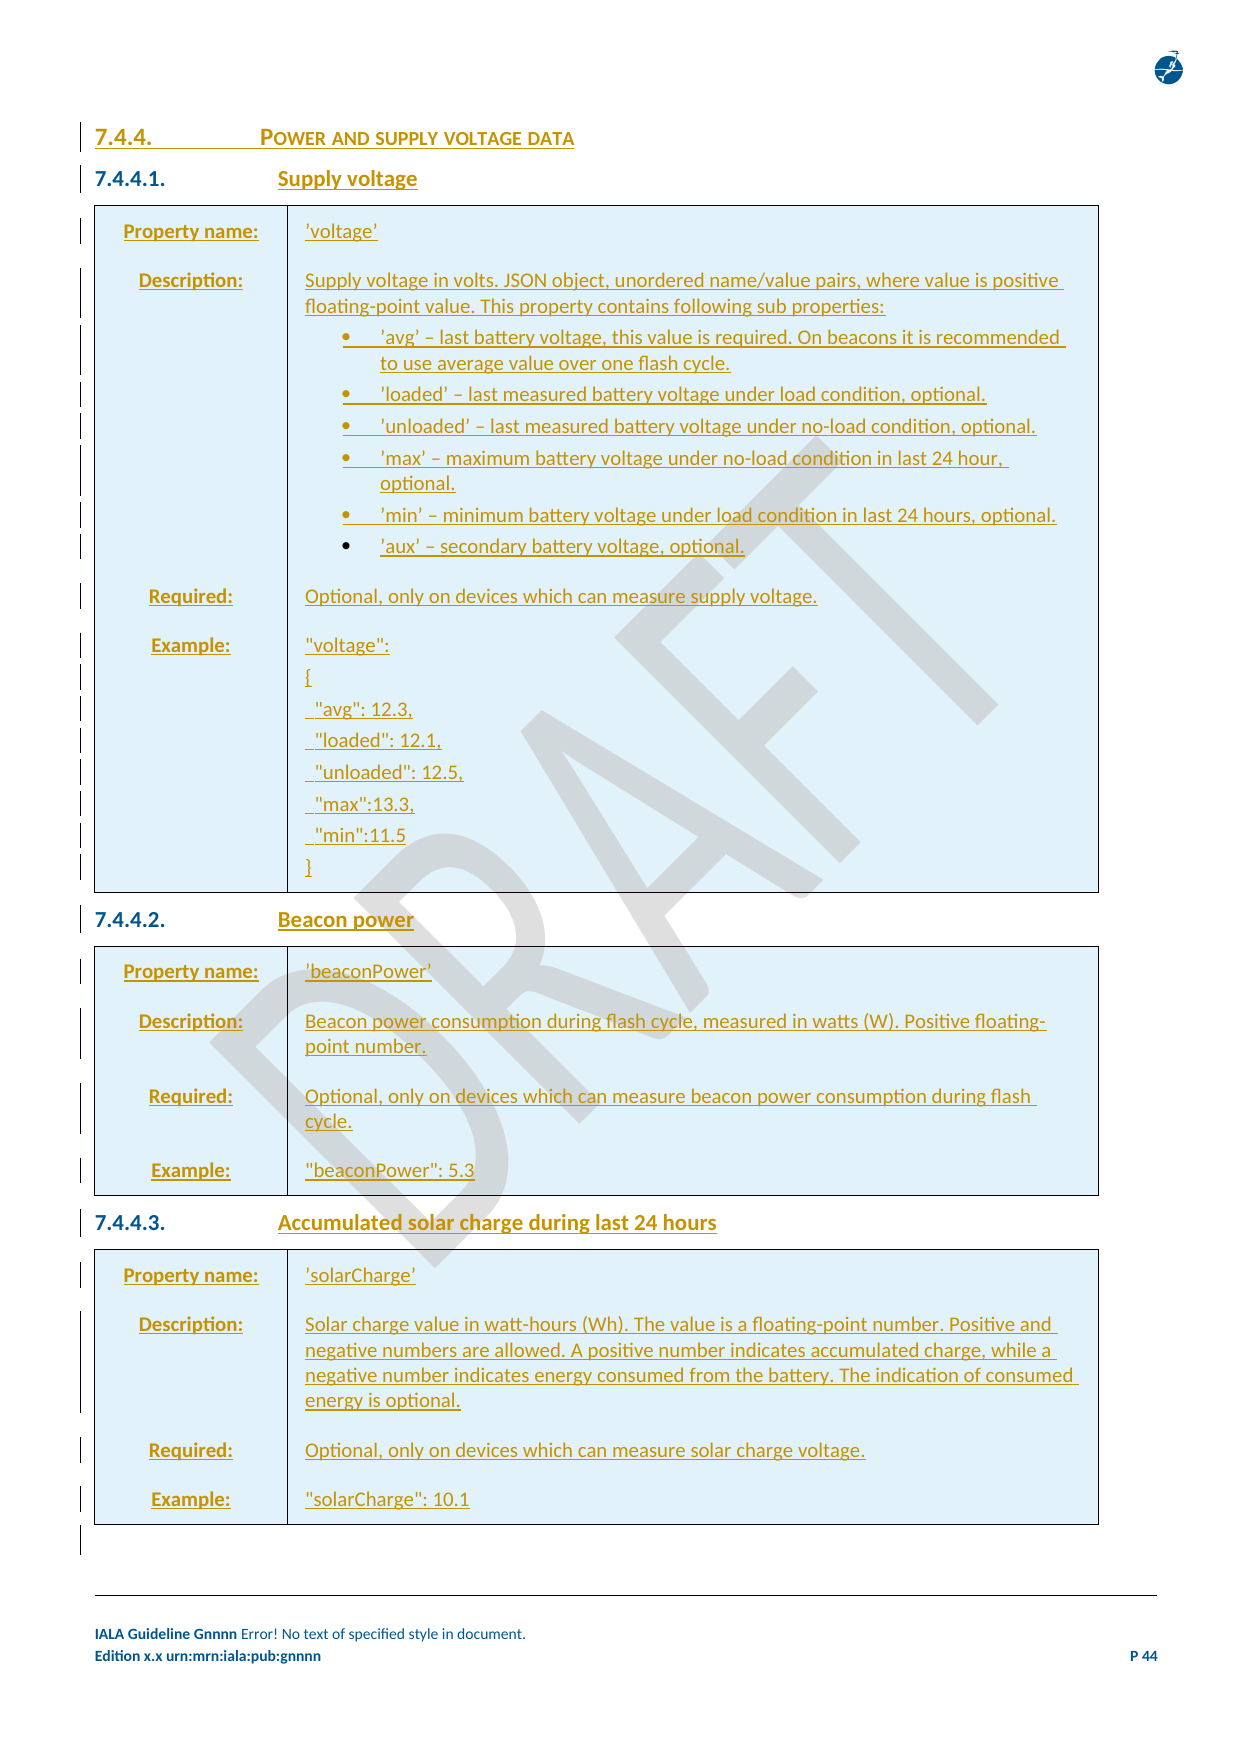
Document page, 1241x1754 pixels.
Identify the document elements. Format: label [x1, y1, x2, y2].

picture [1123, 0, 1241, 119]
